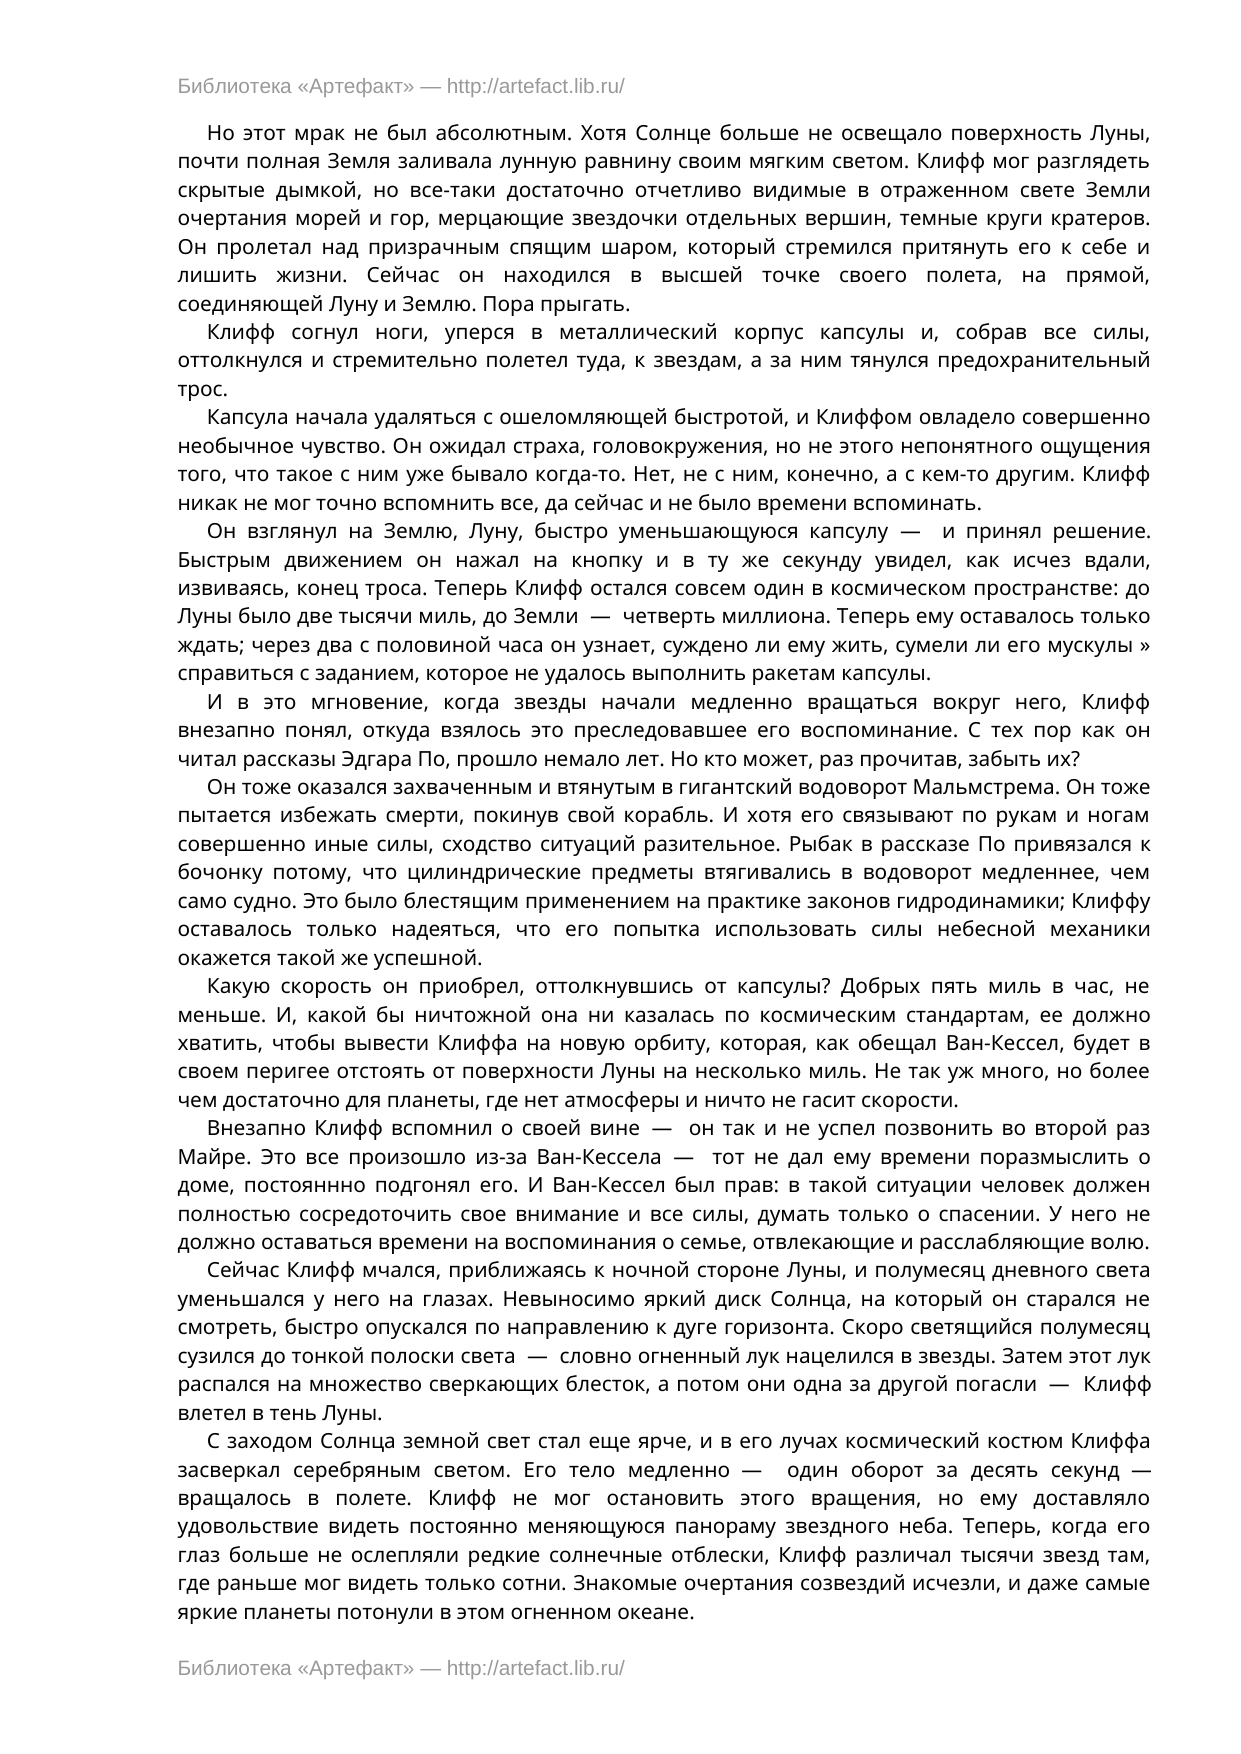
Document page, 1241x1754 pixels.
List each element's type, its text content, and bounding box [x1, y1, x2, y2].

text Он тоже оказался захваченным и втянутым в гигантский водоворот Мальмстрема. Он тоже пытается избежать смерти, покинув свой корабль. И хотя его связывают по рукам и ногам совершенно иные силы, сходство ситуаций разительное. Рыбак в рассказе По привязался к бочонку потому, что цилиндрические предметы втягивались в водоворот медленнее, чем само судно. Это было блестящим применением на практике законов гидродинамики; Клиффу оставалось только надеяться, что его попытка использовать силы небесной механики окажется такой же успешной. [177, 772, 1152, 971]
text С заходом Солнца земной свет стал еще ярче, и в его лучах космический костюм Клиффа засверкал серебряным светом. Его тело медленно — один оборот за десять секунд — вращалось в полете. Клифф не мог остановить этого вращения, но ему доставляло удовольствие видеть постоянно меняющуюся панораму звездного неба. Теперь, когда его глаз больше не ослепляли редкие солнечные отблески, Клифф различал тысячи звезд там, где раньше мог видеть только сотни. Знакомые очертания созвездий исчезли, и даже самые яркие планеты потонули в этом огненном океане. [177, 1426, 1152, 1625]
text Сейчас Клифф мчался, приближаясь к ночной стороне Луны, и полумесяц дневного света уменьшался у него на глазах. Невыносимо яркий диск Солнца, на который он старался не смотреть, быстро опускался по направлению к дуге горизонта. Скоро светящийся полумесяц сузился до тонкой полоски света — словно огненный лук нацелился в звезды. Затем этот лук распался на множество сверкающих блесток, а потом они одна за другой погасли — Клифф влетел в тень Луны. [177, 1256, 1152, 1426]
text Капсула начала удаляться с ошеломляющей быстротой, и Клиффом овладело совершенно необычное чувство. Он ожидал страха, головокружения, но не этого непонятного ощущения того, что такое с ним уже бывало когда-то. Нет, не с ним, конечно, а с кем-то другим. Клифф никак не мог точно вспомнить все, да сейчас и не было времени вспоминать. [177, 402, 1152, 516]
text Клифф согнул ноги, уперся в металлический корпус капсулы и, собрав все силы, оттолкнулся и стремительно полетел туда, к звездам, а за ним тянулся предохранительный трос. [177, 317, 1152, 402]
text Он взглянул на Землю, Луну, быстро уменьшающуюся капсулу — и принял решение. Быстрым движением он нажал на кнопку и в ту же секунду увидел, как исчез вдали, извиваясь, конец троса. Теперь Клифф остался совсем один в космическом пространстве: до Луны было две тысячи миль, до Земли — четверть миллиона. Теперь ему оставалось только ждать; через два с половиной часа он узнает, суждено ли ему жить, сумели ли его мускулы » справиться с заданием, которое не удалось выполнить ракетам капсулы. [177, 516, 1152, 687]
text Какую скорость он приобрел, оттолкнувшись от капсулы? Добрых пять миль в час, не меньше. И, какой бы ничтожной она ни казалась по космическим стандартам, ее должно хватить, чтобы вывести Клиффа на новую орбиту, которая, как обещал Ван-Кессел, будет в своем перигее отстоять от поверхности Луны на несколько миль. Не так уж много, но более чем достаточно для планеты, где нет атмосферы и ничто не гасит скорости. [177, 971, 1152, 1113]
text Внезапно Клифф вспомнил о своей вине — он так и не успел позвонить во второй раз Майре. Это все произошло из-за Ван-Кессела — тот не дал ему времени поразмыслить о доме, постояннно подгонял его. И Ван-Кессел был прав: в такой ситуации человек должен полностью сосредоточить свое внимание и все силы, думать только о спасении. У него не должно оставаться времени на воспоминания о семье, отвлекающие и расслабляющие волю. [177, 1113, 1152, 1256]
text Но этот мрак не был абсолютным. Хотя Солнце больше не освещало поверхность Луны, почти полная Земля заливала лунную равнину своим мягким светом. Клифф мог разглядеть скрытые дымкой, но все-таки достаточно отчетливо видимые в отраженном свете Земли очертания морей и гор, мерцающие звездочки отдельных вершин, темные круги кратеров. Он пролетал над призрачным спящим шаром, который стремился притянуть его к себе и лишить жизни. Сейчас он находился в высшей точке своего полета, на прямой, соединяющей Луну и Землю. Пора прыгать. [177, 118, 1152, 317]
text И в это мгновение, когда звезды начали медленно вращаться вокруг него, Клифф внезапно понял, откуда взялось это преследовавшее его воспоминание. С тех пор как он читал рассказы Эдгара По, прошло немало лет. Но кто может, раз прочитав, забыть их? [177, 687, 1152, 772]
